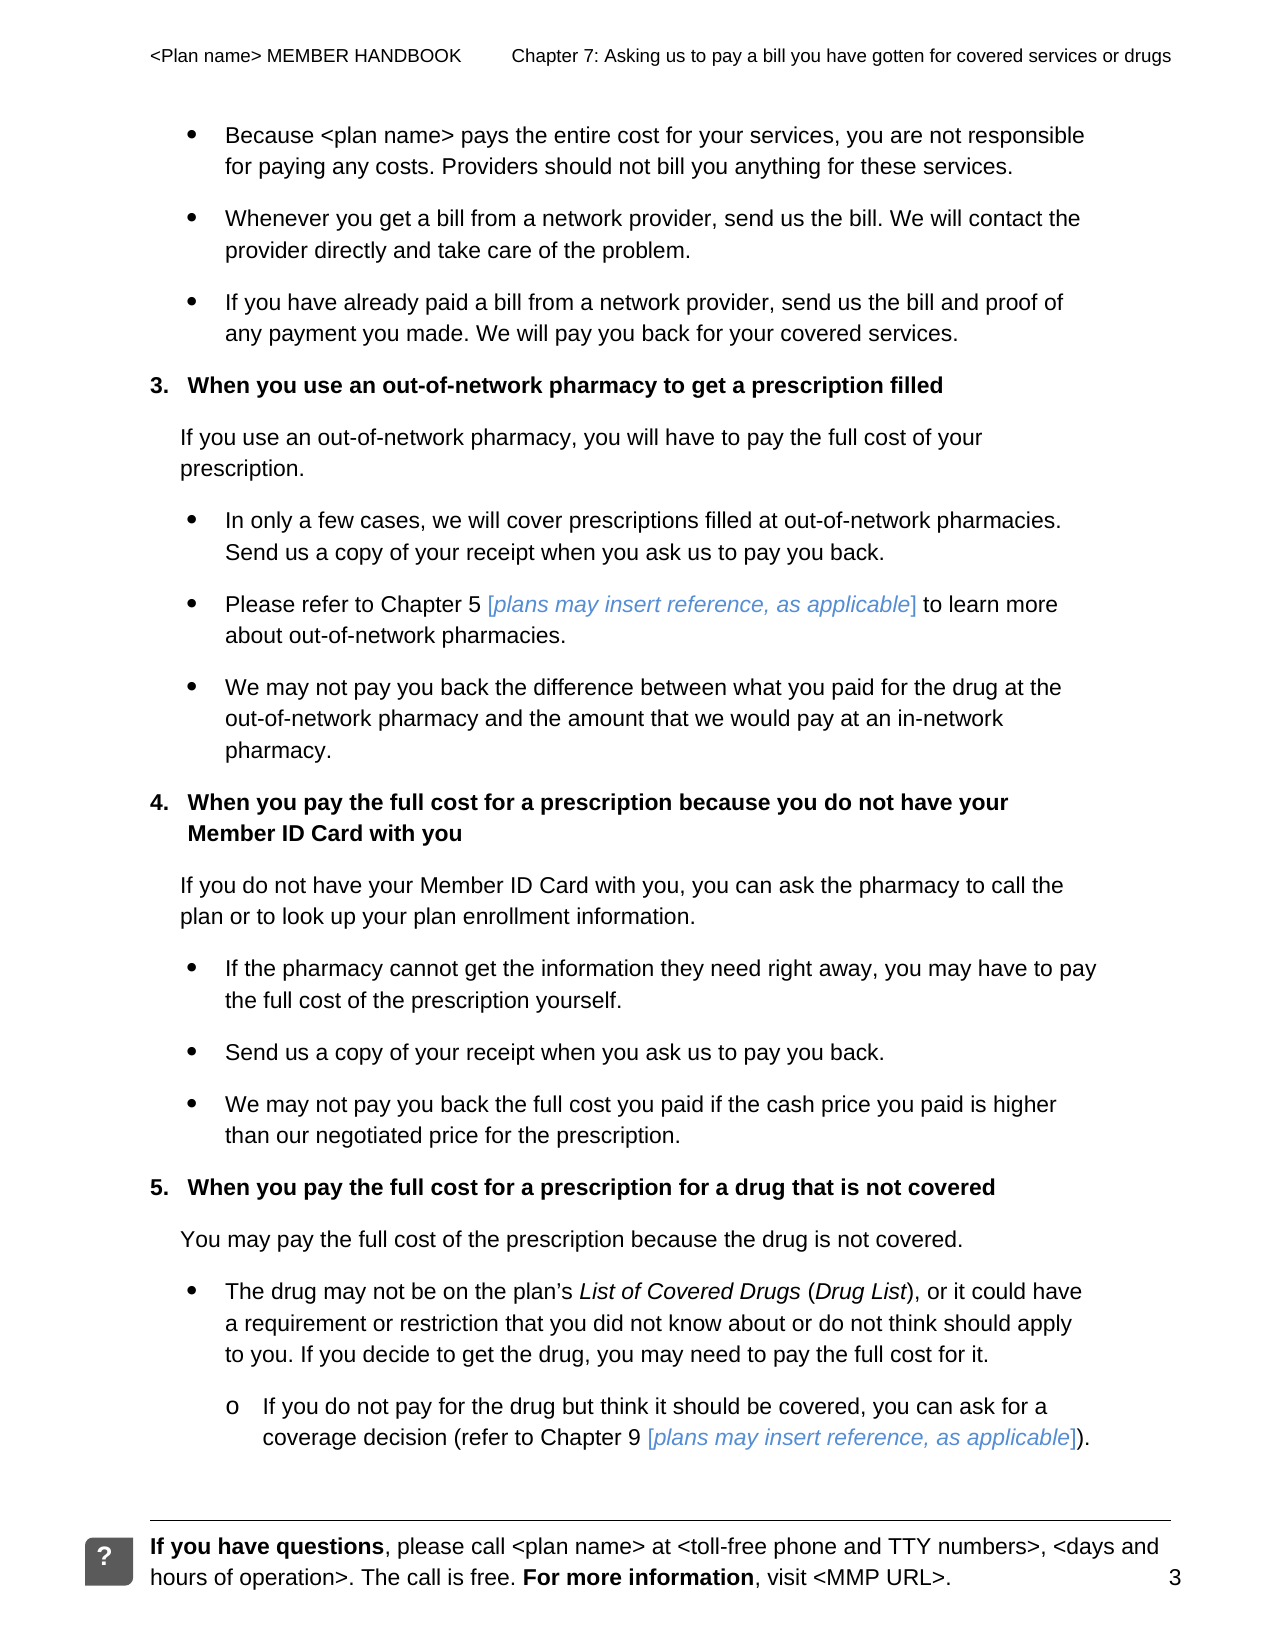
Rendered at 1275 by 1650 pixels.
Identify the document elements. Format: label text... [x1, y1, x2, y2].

list When you pay the full cost for a prescription because you do not have your Member ID Card with you [150, 785, 1096, 848]
text Send us a copy of your receipt when you ask us to pay you back. [187, 1035, 1096, 1066]
text You may pay the full cost of the prescription because the drug is not covered. [180, 1223, 1096, 1254]
text If you do not have your Member ID Card with you, you can ask the pharmacy to call the plan or to look up your plan enrollment information. [180, 868, 1096, 931]
text Please refer to Chapter 5 [plans may insert reference, as applicable] to learn more about out-of-network pharmacies. [187, 587, 1096, 650]
list When you pay the full cost for a prescription for a drug that is not covered [150, 1171, 1096, 1202]
text If the pharmacy cannot get the information they need right away, you may have to pay the full cost of the prescription yourself. [187, 952, 1096, 1014]
text In only a few cases, we will cover prescriptions filled at out-of-network pharmacies. Send us a copy of your receipt when you ask us to pay you back. [187, 504, 1096, 566]
text Because <plan name> pays the entire cost for your services, you are not responsible for paying any costs. Providers should not bill you anything for these services. [187, 118, 1096, 181]
list If you do not pay for the drug but think it should be covered, you can ask for a coverage decision (refer to Chapter 9 [plans may insert reference, as applicable]). [225, 1389, 1096, 1452]
text We may not pay you back the full cost you paid if the cash price you paid is higher than our negotiated price for the prescription. [187, 1087, 1096, 1150]
text The drug may not be on the plan’s List of Covered Drugs (Drug List), or it could have a requirement or restriction that you did not know about or do not think should apply to you. If you decide to get the drug, you may need to pay the full cost for it. [187, 1275, 1096, 1368]
text If you use an out-of-network pharmacy, you will have to pay the full cost of your prescription. [180, 421, 1096, 483]
list When you use an out-of-network pharmacy to get a prescription filled [150, 368, 1096, 400]
text Whenever you get a bill from a network provider, send us the bill. We will contact the provider directly and take care of the problem. [187, 202, 1096, 264]
text If you have already paid a bill from a network provider, send us the bill and proof of any payment you made. We will pay you back for your covered services. [187, 285, 1096, 348]
text We may not pay you back the difference between what you paid for the drug at the out-of-network pharmacy and the amount that we would pay at an in-network pharmacy. [187, 671, 1096, 764]
